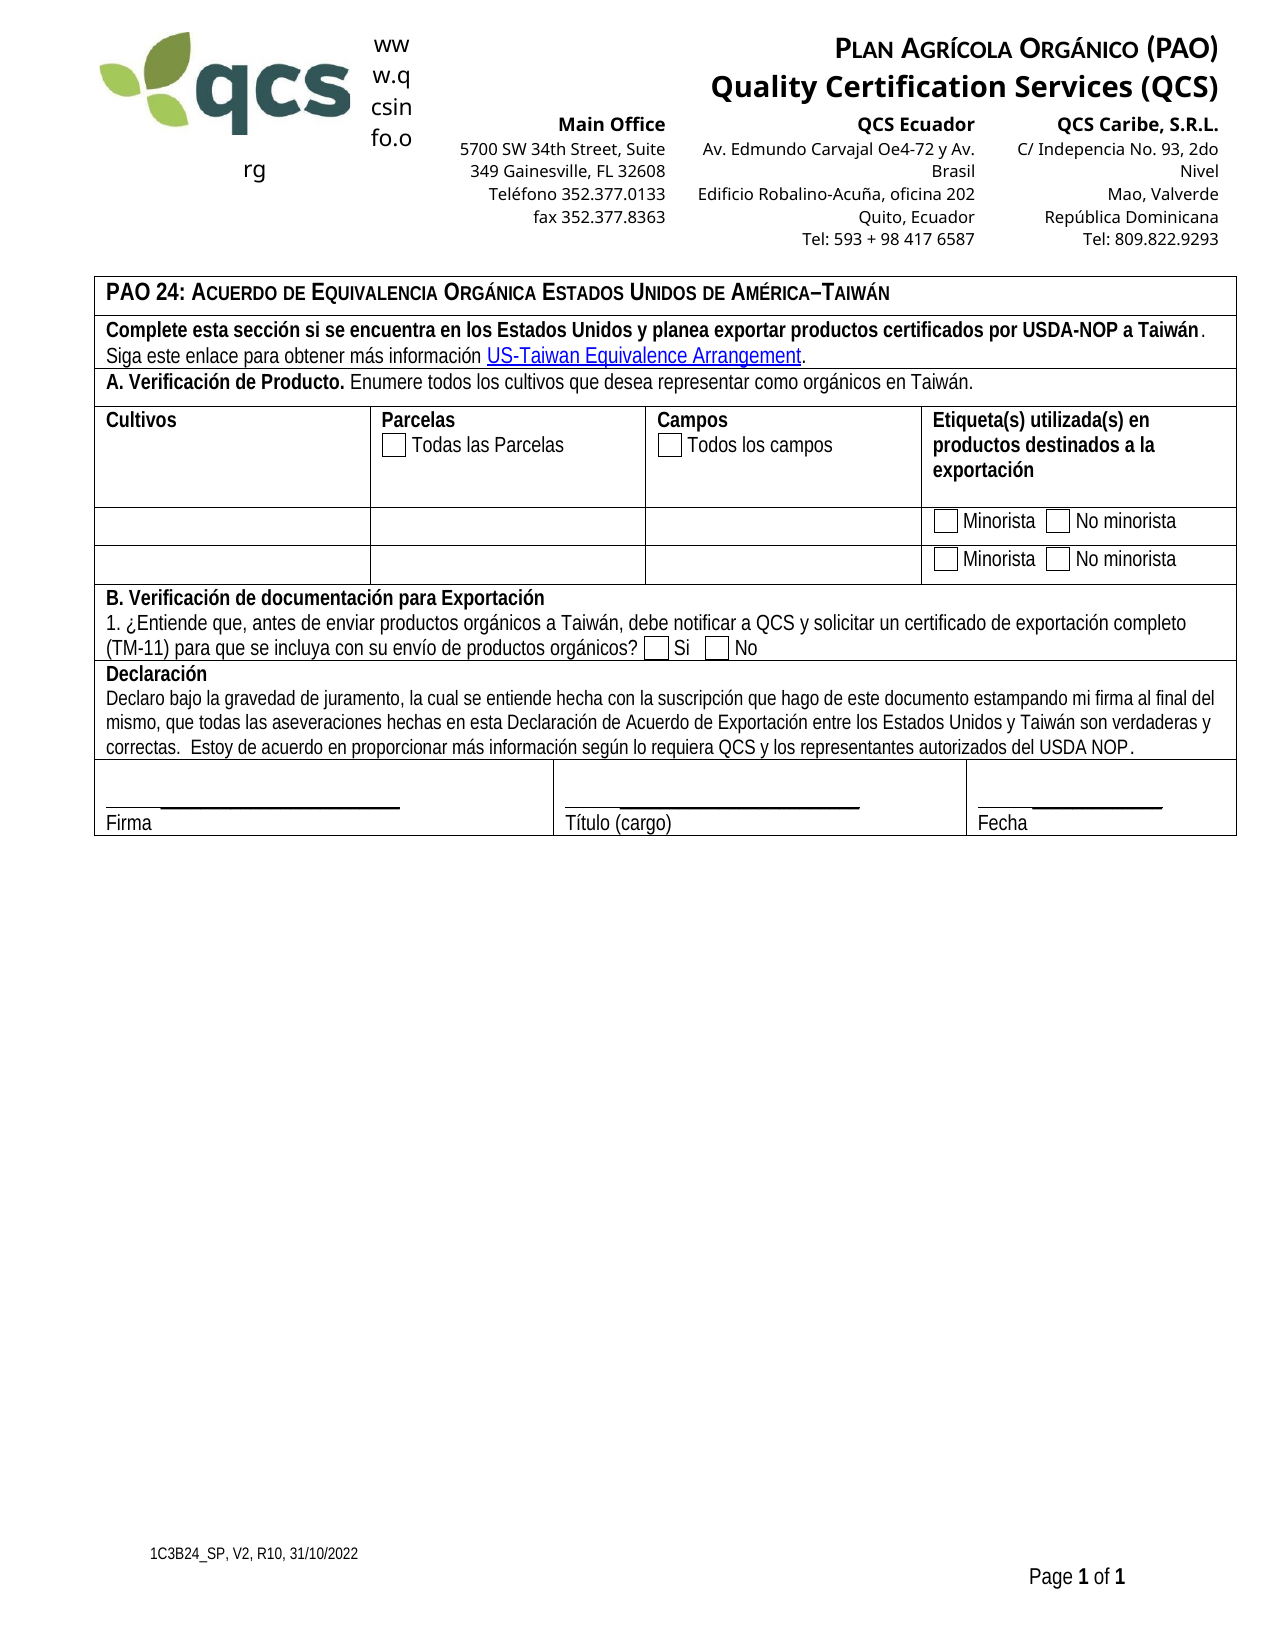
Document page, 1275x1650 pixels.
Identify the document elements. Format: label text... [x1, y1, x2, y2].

table_header PAO 24: Acuerdo de Equivalencia Orgánica Estados Unidos de América–Taiwán [95, 277, 1236, 315]
table_cell A. Verificación de Producto. Enumere todos los cultivos que desea representar como orgánicos en Taiwán. [95, 369, 1236, 406]
table_cell [95, 508, 370, 545]
table_cell [371, 546, 645, 583]
table_cell Minorista No minorista [922, 508, 1236, 545]
table_cell Etiqueta(s) utilizada(s) en productos destinados a la exportación [922, 407, 1236, 507]
table_cell Declaración Declaro bajo la gravedad de juramento, la cual se entiende hecha con la suscripción que hago de este documento estampando mi firma al final del mismo, que todas las aseveraciones hechas en esta Declaración de Acuerdo de Exportación entre los Estados Unidos y Taiwán son verdaderas y correctas. Estoy de acuerdo en proporcionar más información según lo requiera QCS y los representantes autorizados del USDA NOP. [95, 661, 1236, 759]
table_cell ________________________ Firma [95, 760, 553, 835]
table_cell [371, 508, 645, 545]
table_cell Minorista No minorista [922, 546, 1236, 583]
picture [99, 32, 351, 135]
table_cell [646, 546, 921, 583]
table_cell [646, 508, 921, 545]
table_cell Campos Todos los campos [646, 407, 921, 507]
table_cell Complete esta sección si se encuentra en los Estados Unidos y planea exportar productos certificados por USDA-NOP a Taiwán. Siga este enlace para obtener más información US-Taiwan Equivalence Arrangement. [95, 316, 1236, 368]
table_cell _____________ Fecha [967, 760, 1236, 835]
table_cell ________________________ Título (cargo) [554, 760, 966, 835]
table_cell [95, 546, 370, 583]
table_cell Cultivos [95, 407, 370, 507]
table_cell B. Verificación de documentación para Exportación 1. ¿Entiende que, antes de enviar productos orgánicos a Taiwán, debe notificar a QCS y solicitar un certificado de exportación completo (TM-11) para que se incluya con su envío de productos orgánicos? Si No [95, 585, 1236, 660]
table_cell Parcelas Todas las Parcelas [371, 407, 645, 507]
